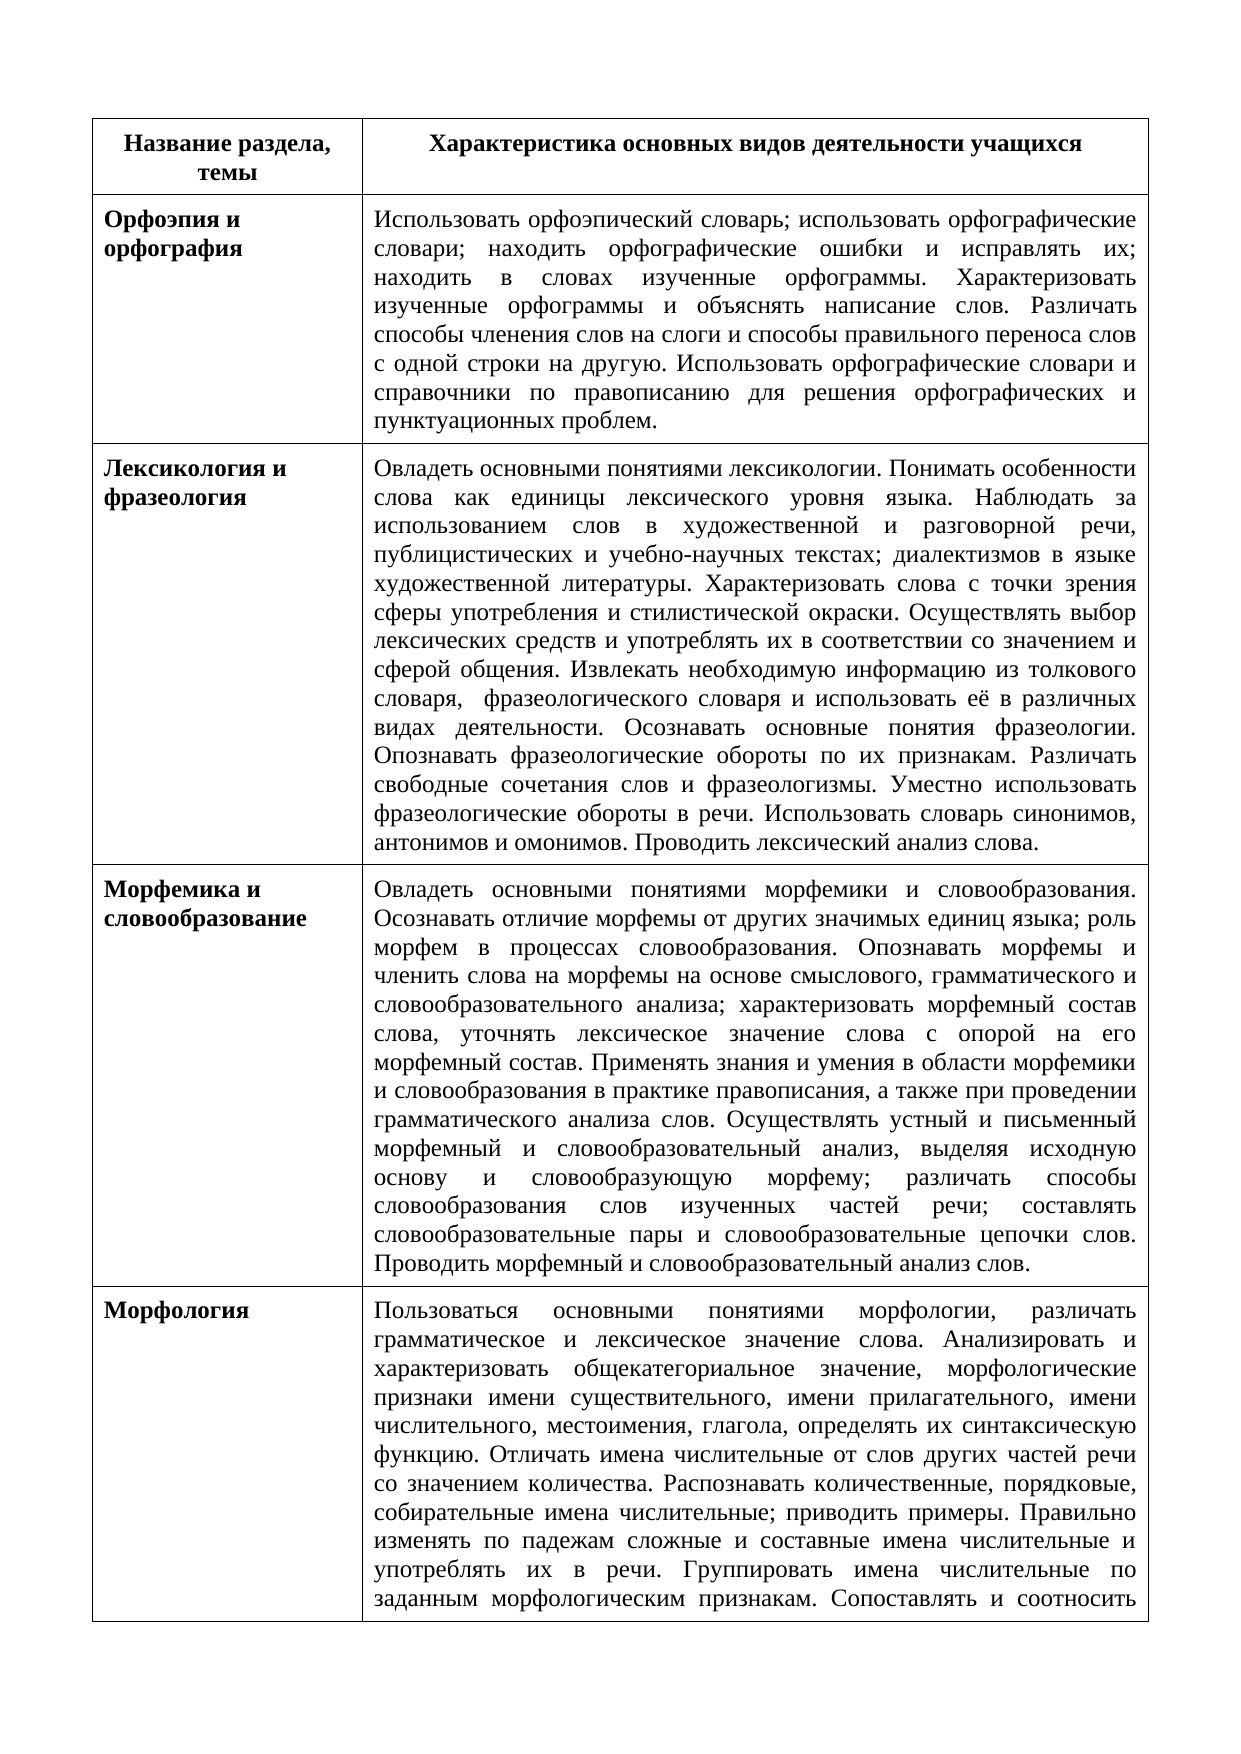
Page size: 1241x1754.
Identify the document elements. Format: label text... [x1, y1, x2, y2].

table_cell Лексикология и фразеология [93, 444, 362, 864]
table_cell Орфоэпия и орфография [93, 195, 362, 443]
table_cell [363, 1287, 1148, 1621]
table_cell Овладеть основными понятиями морфемики и словообразования. Осознавать отличие морфемы от других значимых единиц языка; роль морфем в процессах словообразования. Опознавать морфемы и членить слова на морфемы на основе смыслового, грамматического и словообразовательного анализа; характеризовать морфемный состав слова, уточнять лексическое значение слова с опорой на его морфемный состав. Применять знания и умения в области морфемики и словообразования в практике правописания, а также при проведении грамматического анализа слов. Осуществлять устный и письменный морфемный и словообразовательный анализ, выделяя исходную основу и словообразующую морфему; различать способы словообразования слов изученных частей речи; составлять словообразовательные пары и словообразовательные цепочки слов. Проводить морфемный и словообразовательный анализ слов. [363, 865, 1148, 1286]
table_header Характеристика основных видов деятельности учащихся [363, 119, 1148, 194]
table_cell Использовать орфоэпический словарь; использовать орфографические словари; находить орфографические ошибки и исправлять их; находить в словах изученные орфограммы. Характеризовать изученные орфограммы и объяснять написание слов. Различать способы членения слов на слоги и способы правильного переноса слов с одной строки на другую. Использовать орфографические словари и справочники по правописанию для решения орфографических и пунктуационных проблем. [363, 195, 1148, 443]
table_cell Морфология [93, 1287, 362, 1621]
table_header Название раздела, темы [93, 119, 362, 194]
table_cell Морфемика и словообразование [93, 865, 362, 1286]
table_cell Овладеть основными понятиями лексикологии. Понимать особенности слова как единицы лексического уровня языка. Наблюдать за использованием слов в художественной и разговорной речи, публицистических и учебно-научных текстах; диалектизмов в языке художественной литературы. Характеризовать слова с точки зрения сферы употребления и стилистической окраски. Осуществлять выбор лексических средств и употреблять их в соответствии со значением и сферой общения. Извлекать необходимую информацию из толкового словаря, фразеологического словаря и использовать её в различных видах деятельности. Осознавать основные понятия фразеологии. Опознавать фразеологические обороты по их признакам. Различать свободные сочетания слов и фразеологизмы. Уместно использовать фразеологические обороты в речи. Использовать словарь синонимов, антонимов и омонимов. Проводить лексический анализ слова. [363, 444, 1148, 864]
